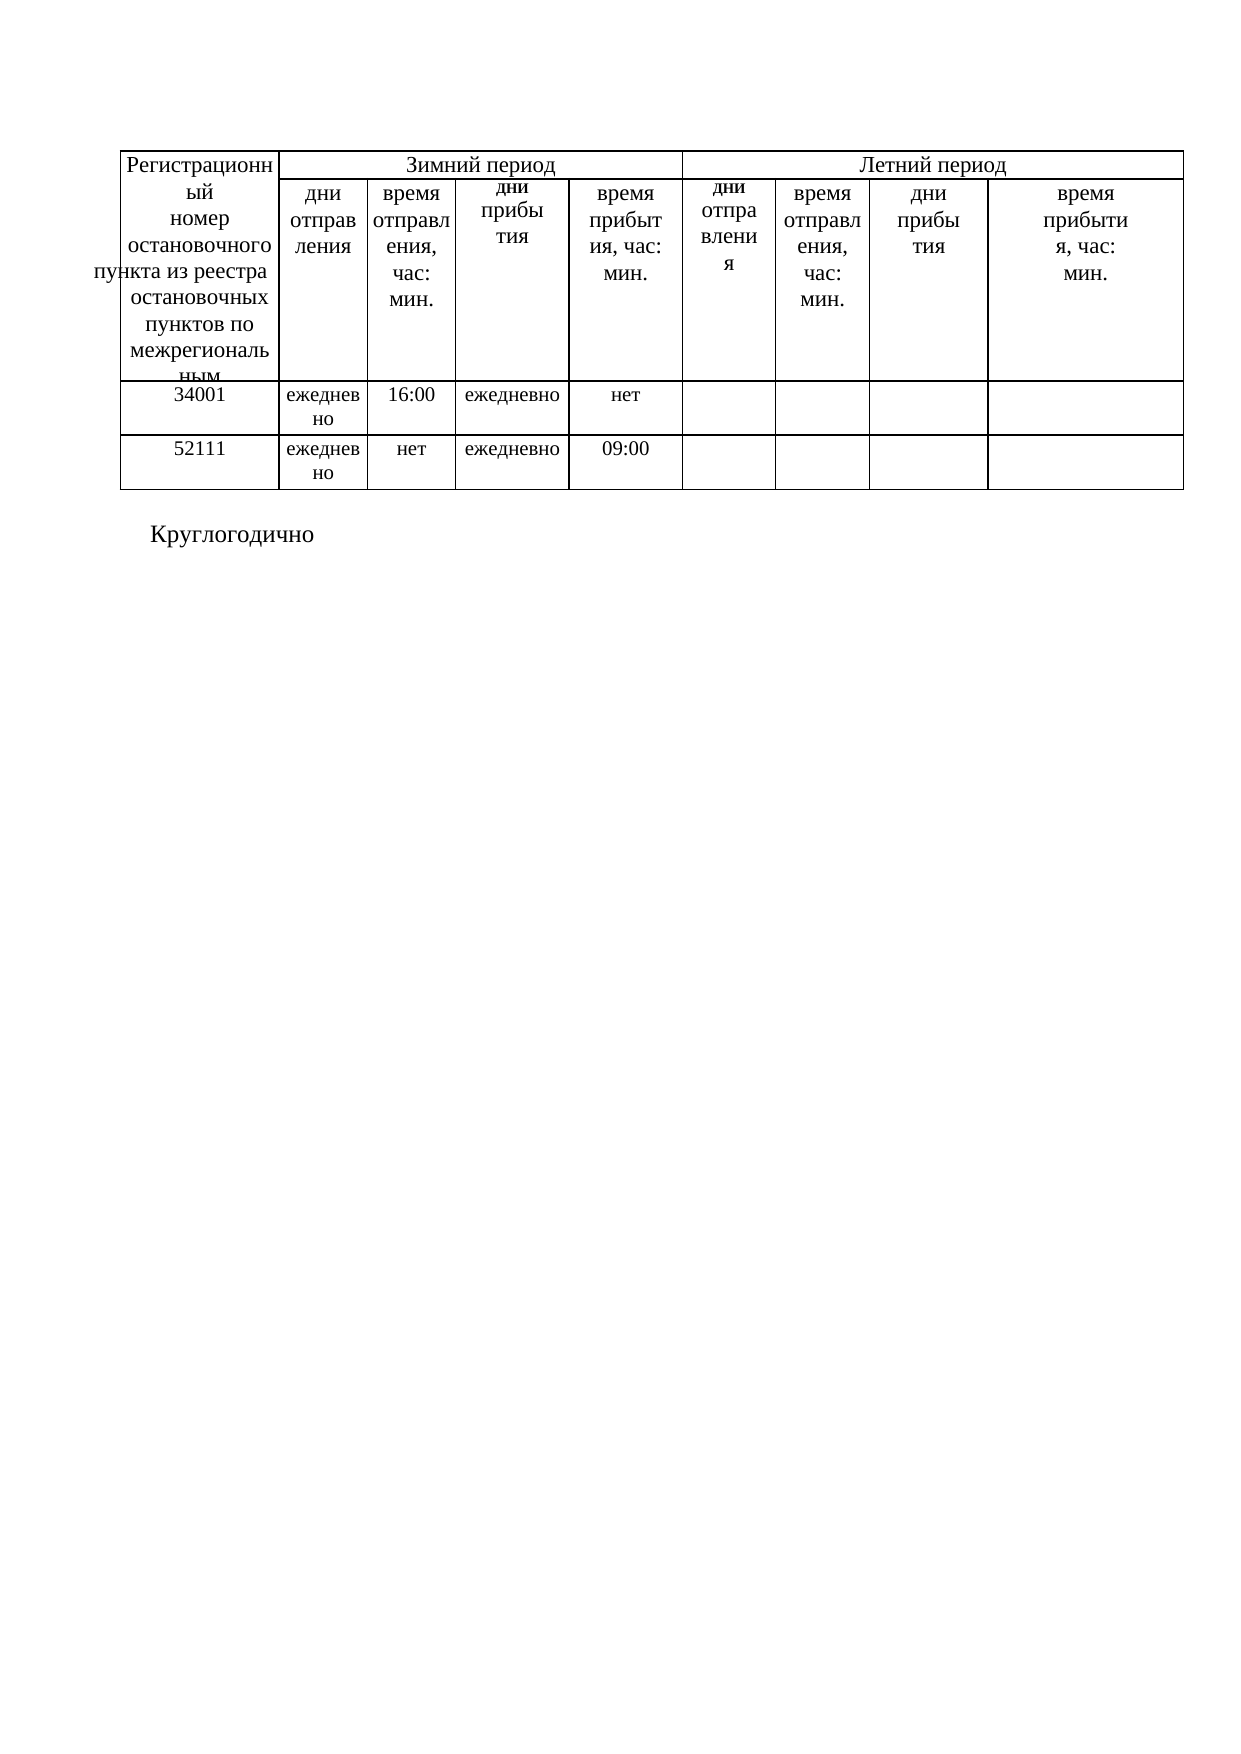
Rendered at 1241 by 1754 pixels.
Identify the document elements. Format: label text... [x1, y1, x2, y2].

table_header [121, 152, 278, 380]
table_cell ДНИ отпра влени я [683, 180, 775, 380]
table_cell 09:00 [570, 436, 682, 489]
table_cell 34001 [121, 382, 278, 434]
table_cell нет [570, 382, 682, 434]
table_cell [776, 382, 869, 434]
table_cell [989, 382, 1183, 434]
table_cell время отправл ения, час: мин. [368, 180, 455, 380]
table_cell время отправл ения, час: мин. [776, 180, 869, 380]
table_cell [870, 382, 987, 434]
table_cell ежедневно [280, 382, 367, 434]
table_cell [776, 436, 869, 489]
table_cell нет [368, 436, 455, 489]
table_cell [683, 436, 775, 489]
table_cell дни прибы тия [870, 180, 987, 380]
text Круглогодично [150, 519, 1090, 548]
table_cell [870, 436, 987, 489]
table_cell [683, 382, 775, 434]
table_cell [989, 436, 1183, 489]
table_cell время прибыти я, час: мин. [989, 180, 1183, 380]
table_cell дни отправ ления [280, 180, 367, 380]
table_cell ежедневно [280, 436, 367, 489]
table_cell 52111 [121, 436, 278, 489]
table_header Зимний период [280, 152, 682, 178]
table_cell 16:00 [368, 382, 455, 434]
table_cell ДНИ прибы тия [456, 180, 568, 380]
table_cell время прибыт ия, час: мин. [570, 180, 682, 380]
table_cell ежедневно [456, 382, 568, 434]
table_cell ежедневно [456, 436, 568, 489]
table_header Летний период [683, 152, 1183, 178]
